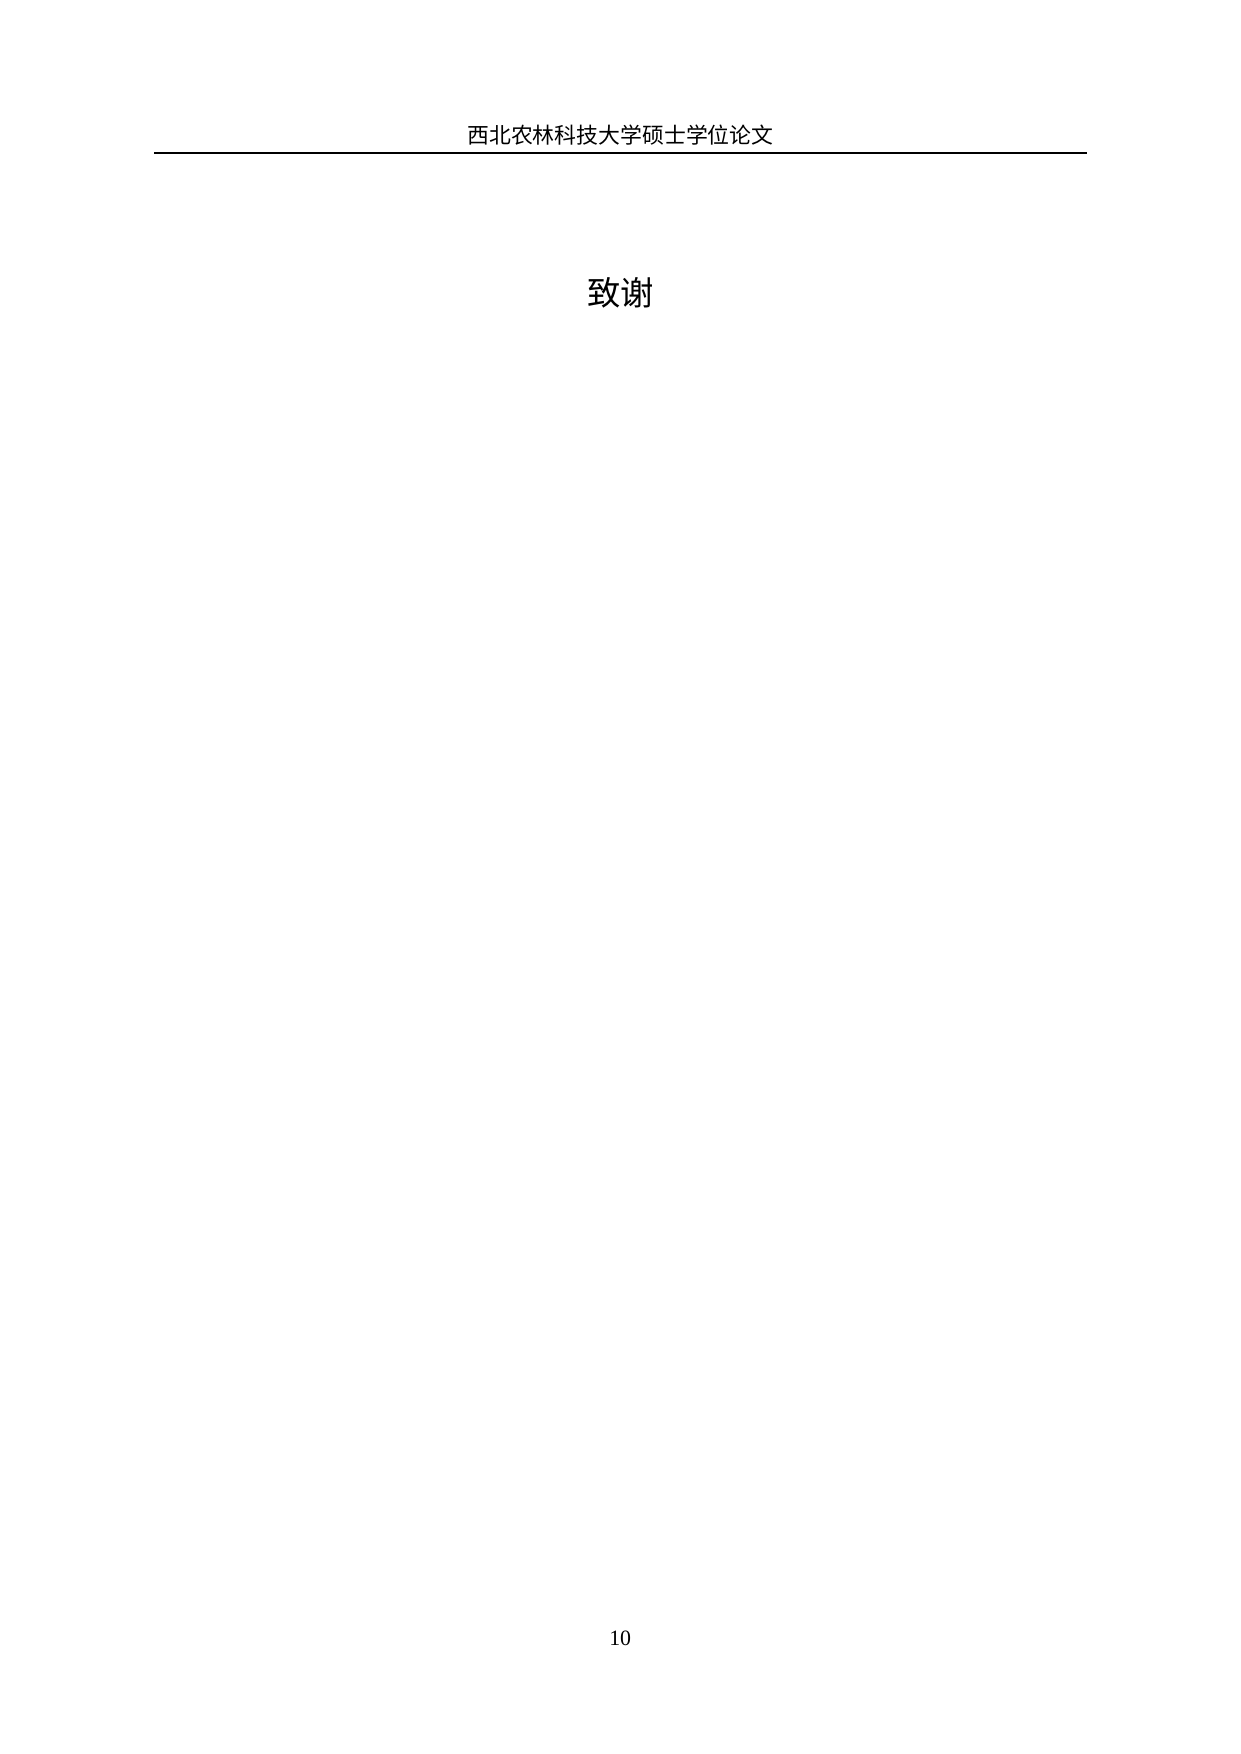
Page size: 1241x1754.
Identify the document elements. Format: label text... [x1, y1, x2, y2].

subtitle 致谢 [153, 258, 1087, 323]
